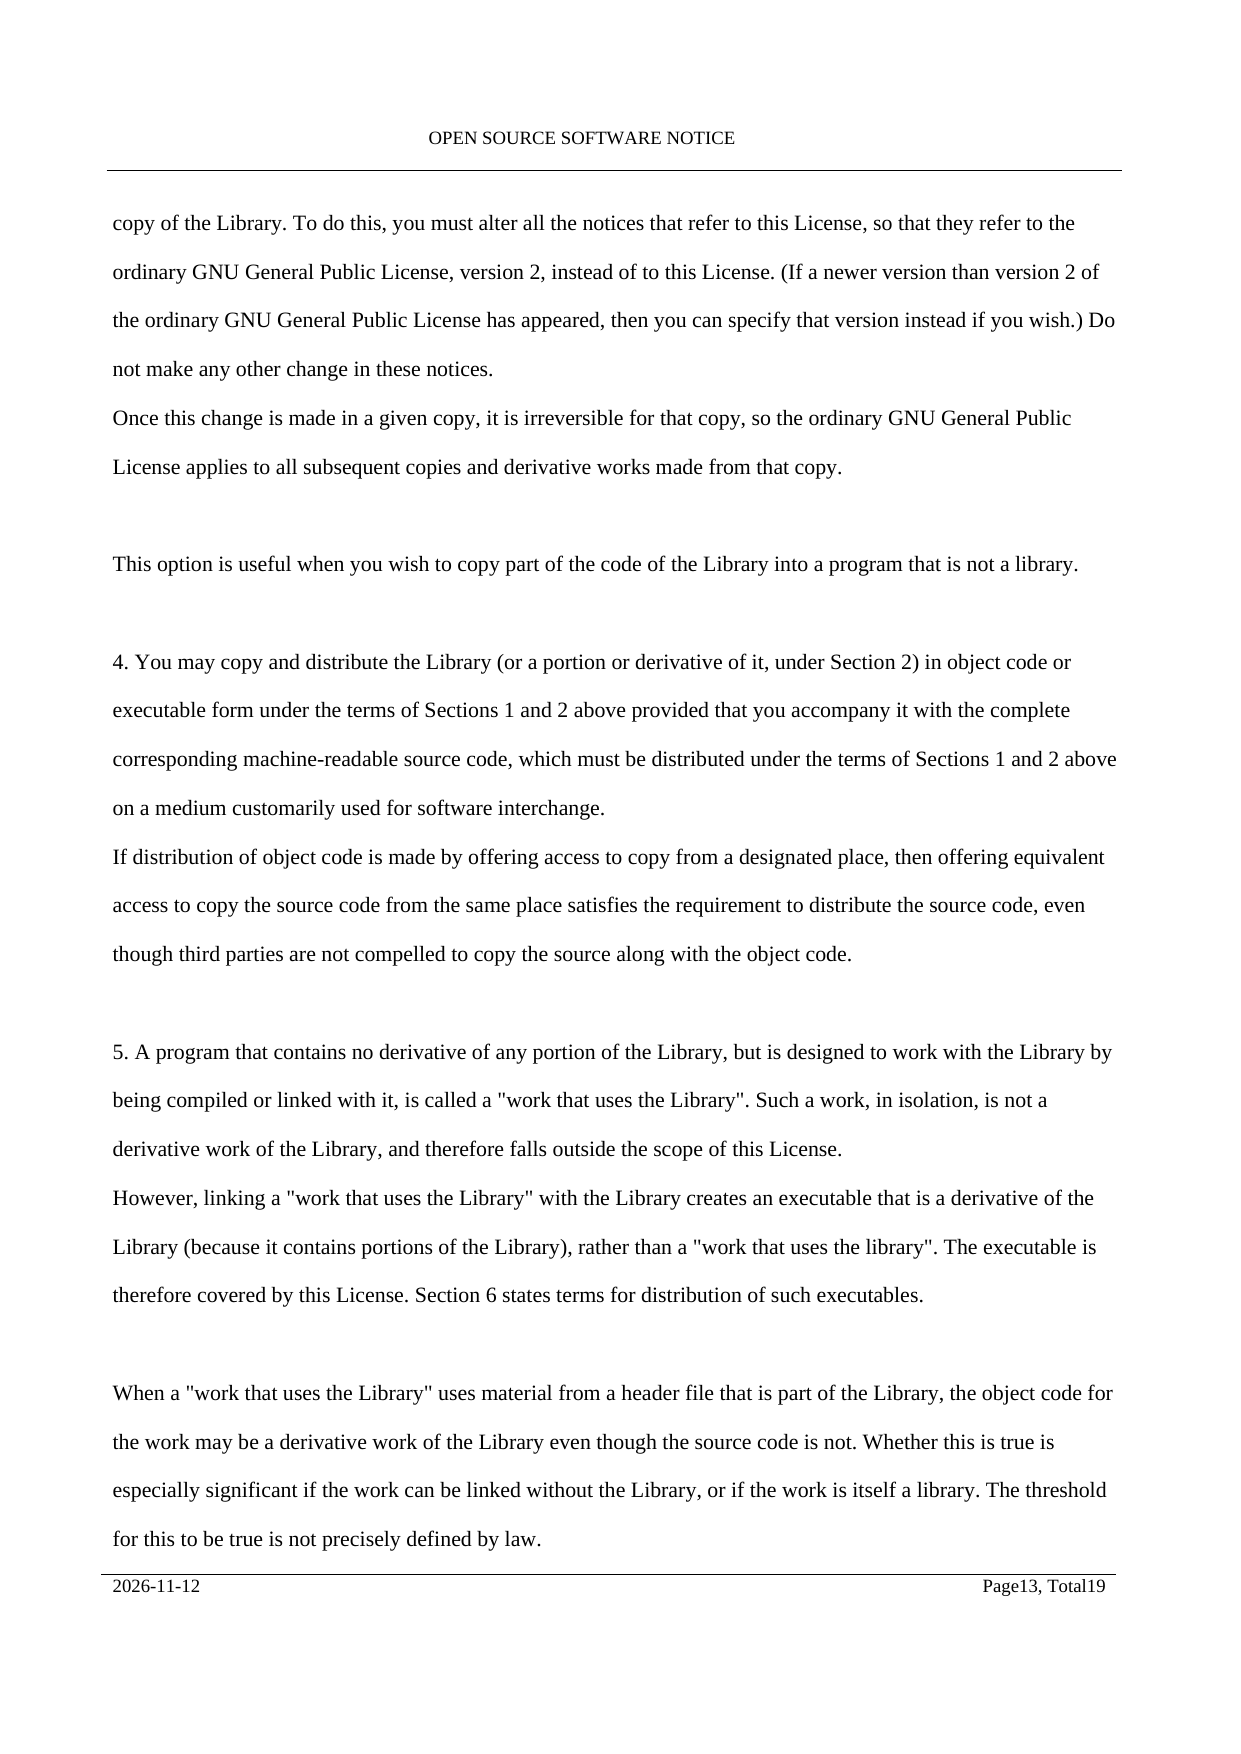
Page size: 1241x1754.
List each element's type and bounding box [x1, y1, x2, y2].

text [112, 206, 1128, 1555]
